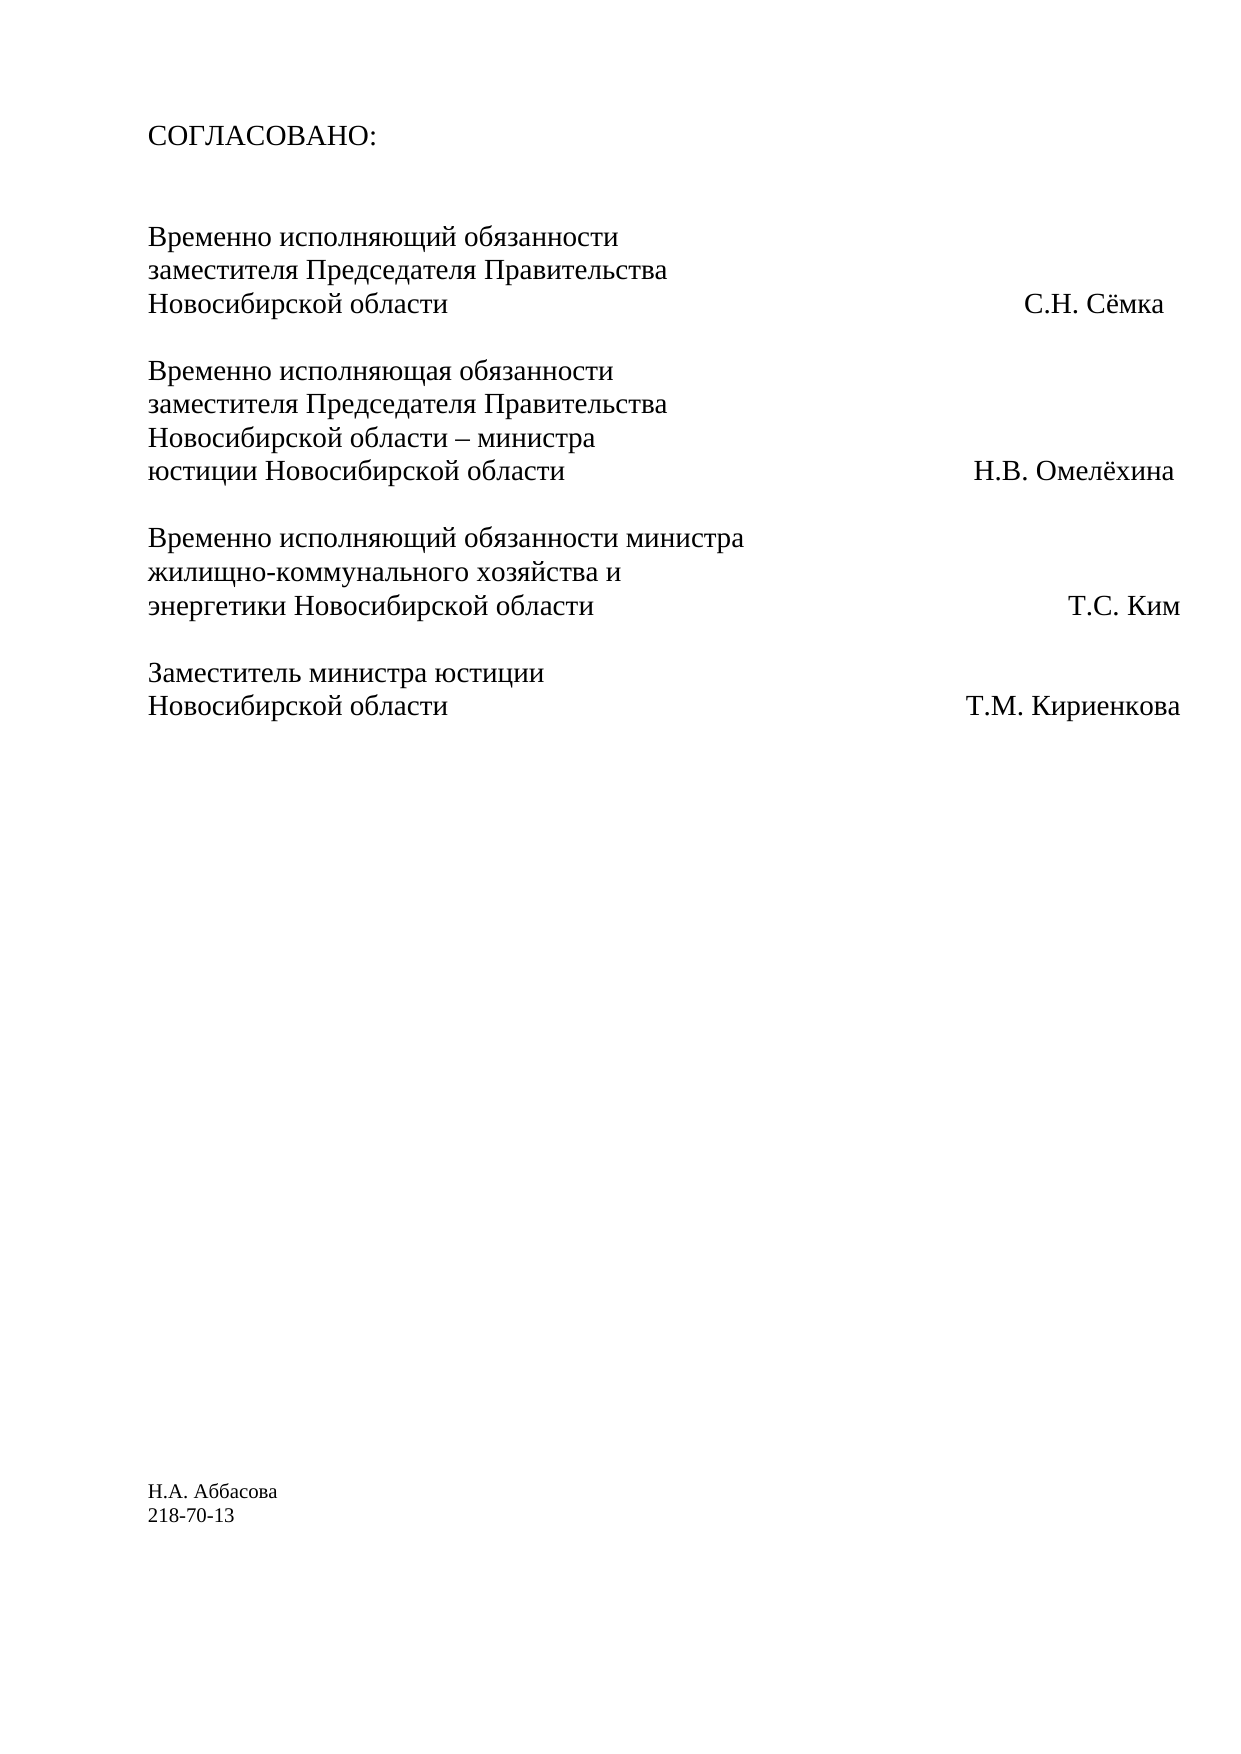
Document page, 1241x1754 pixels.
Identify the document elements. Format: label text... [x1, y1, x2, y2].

text 218-70-13 [148, 1503, 1181, 1527]
text заместителя Председателя Правительства [148, 386, 1181, 420]
text Заместитель министра юстиции [148, 655, 1181, 688]
text Новосибирской области С.Н. Сёмка [148, 286, 1181, 319]
text жилищно-коммунального хозяйства и [148, 554, 1181, 588]
text Н.А. Аббасова [148, 1479, 1181, 1503]
text Временно исполняющий обязанности [148, 219, 1181, 252]
text Временно исполняющий обязанности министра [148, 521, 1181, 554]
text заместителя Председателя Правительства [148, 252, 1181, 286]
text юстиции Новосибирской области Н.В. Омелёхина [148, 453, 1181, 487]
text Временно исполняющая обязанности [148, 353, 1181, 386]
text Новосибирской области Т.М. Кириенкова [148, 688, 1181, 722]
text СОГЛАСОВАНО: [148, 118, 1181, 152]
text энергетики Новосибирской области Т.С. Ким [148, 588, 1181, 621]
text Новосибирской области – министра [148, 420, 1181, 453]
